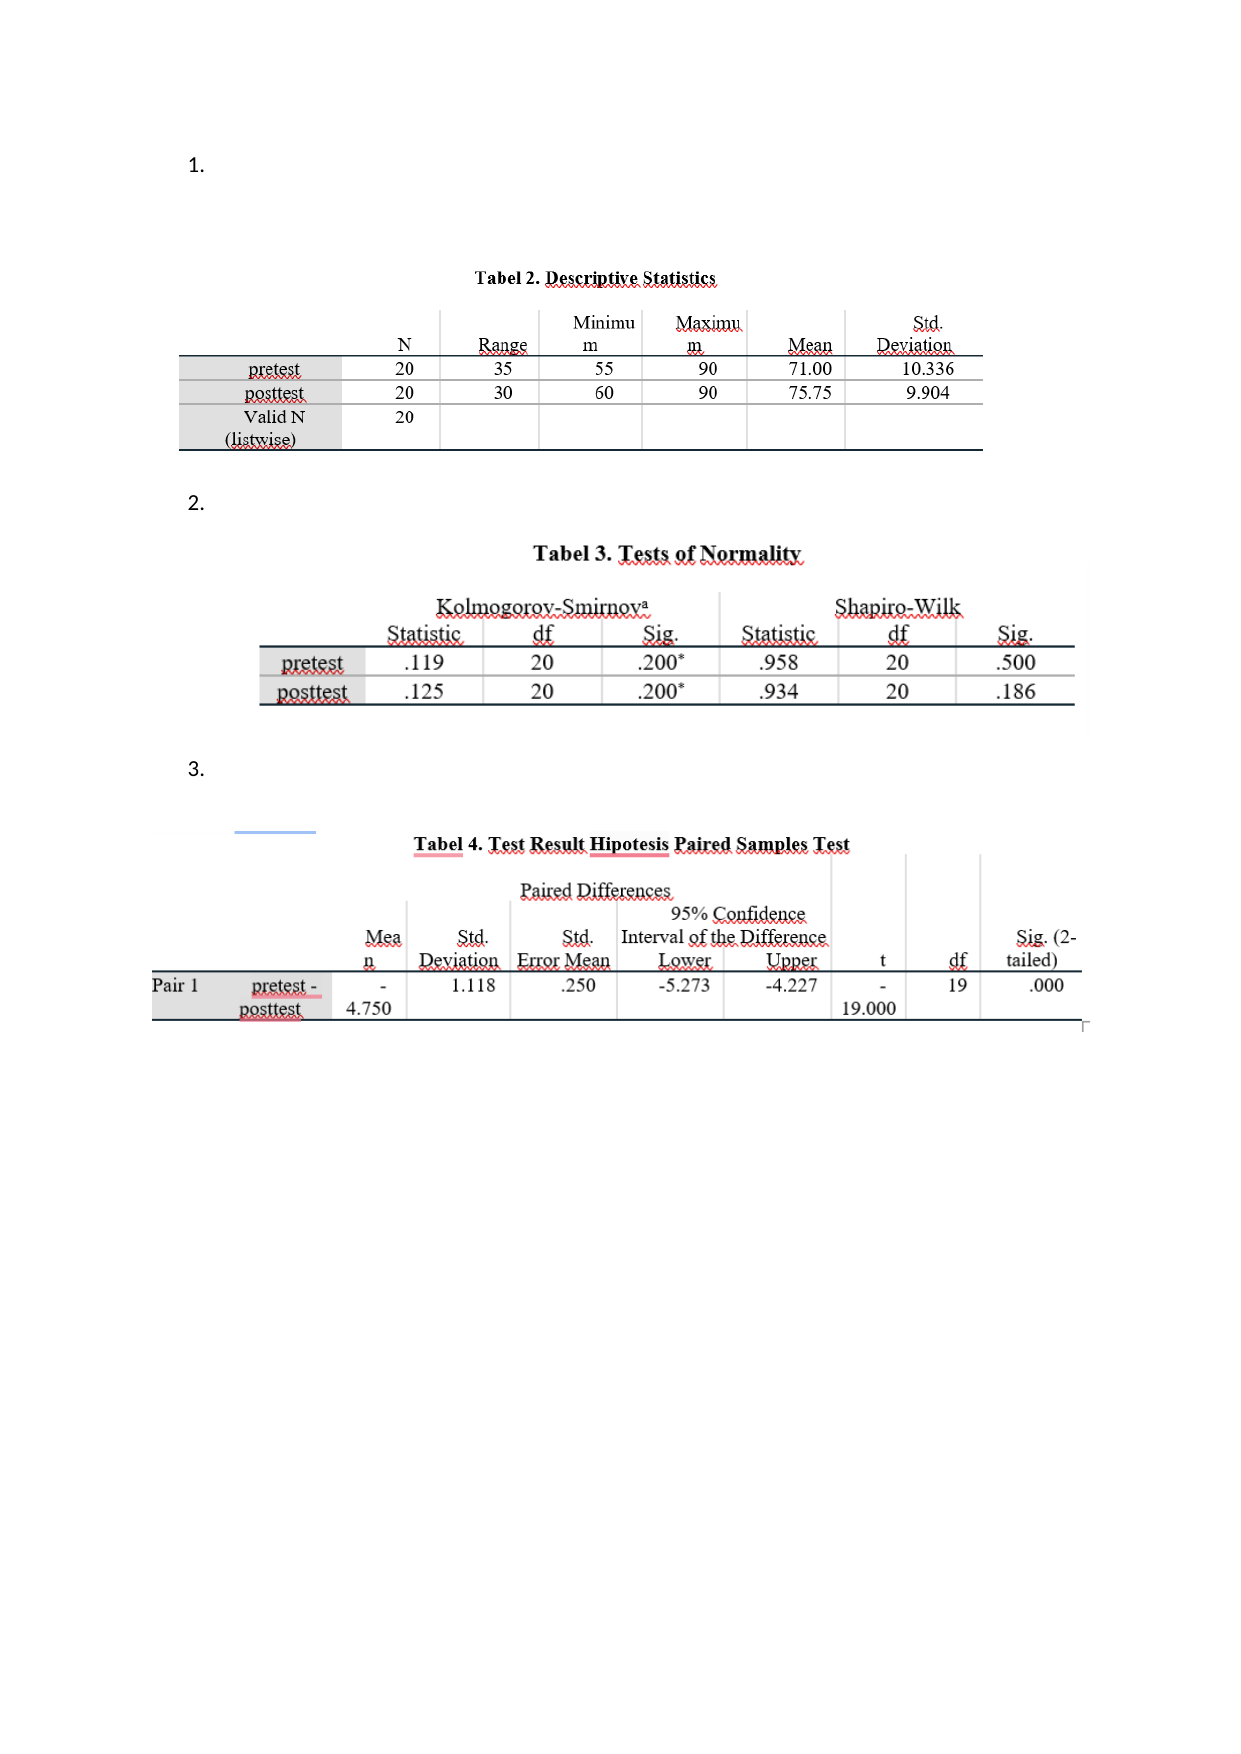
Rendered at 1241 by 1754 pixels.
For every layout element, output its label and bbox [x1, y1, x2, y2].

picture [150, 831, 1091, 1032]
picture [150, 535, 1091, 736]
picture [150, 243, 1091, 470]
